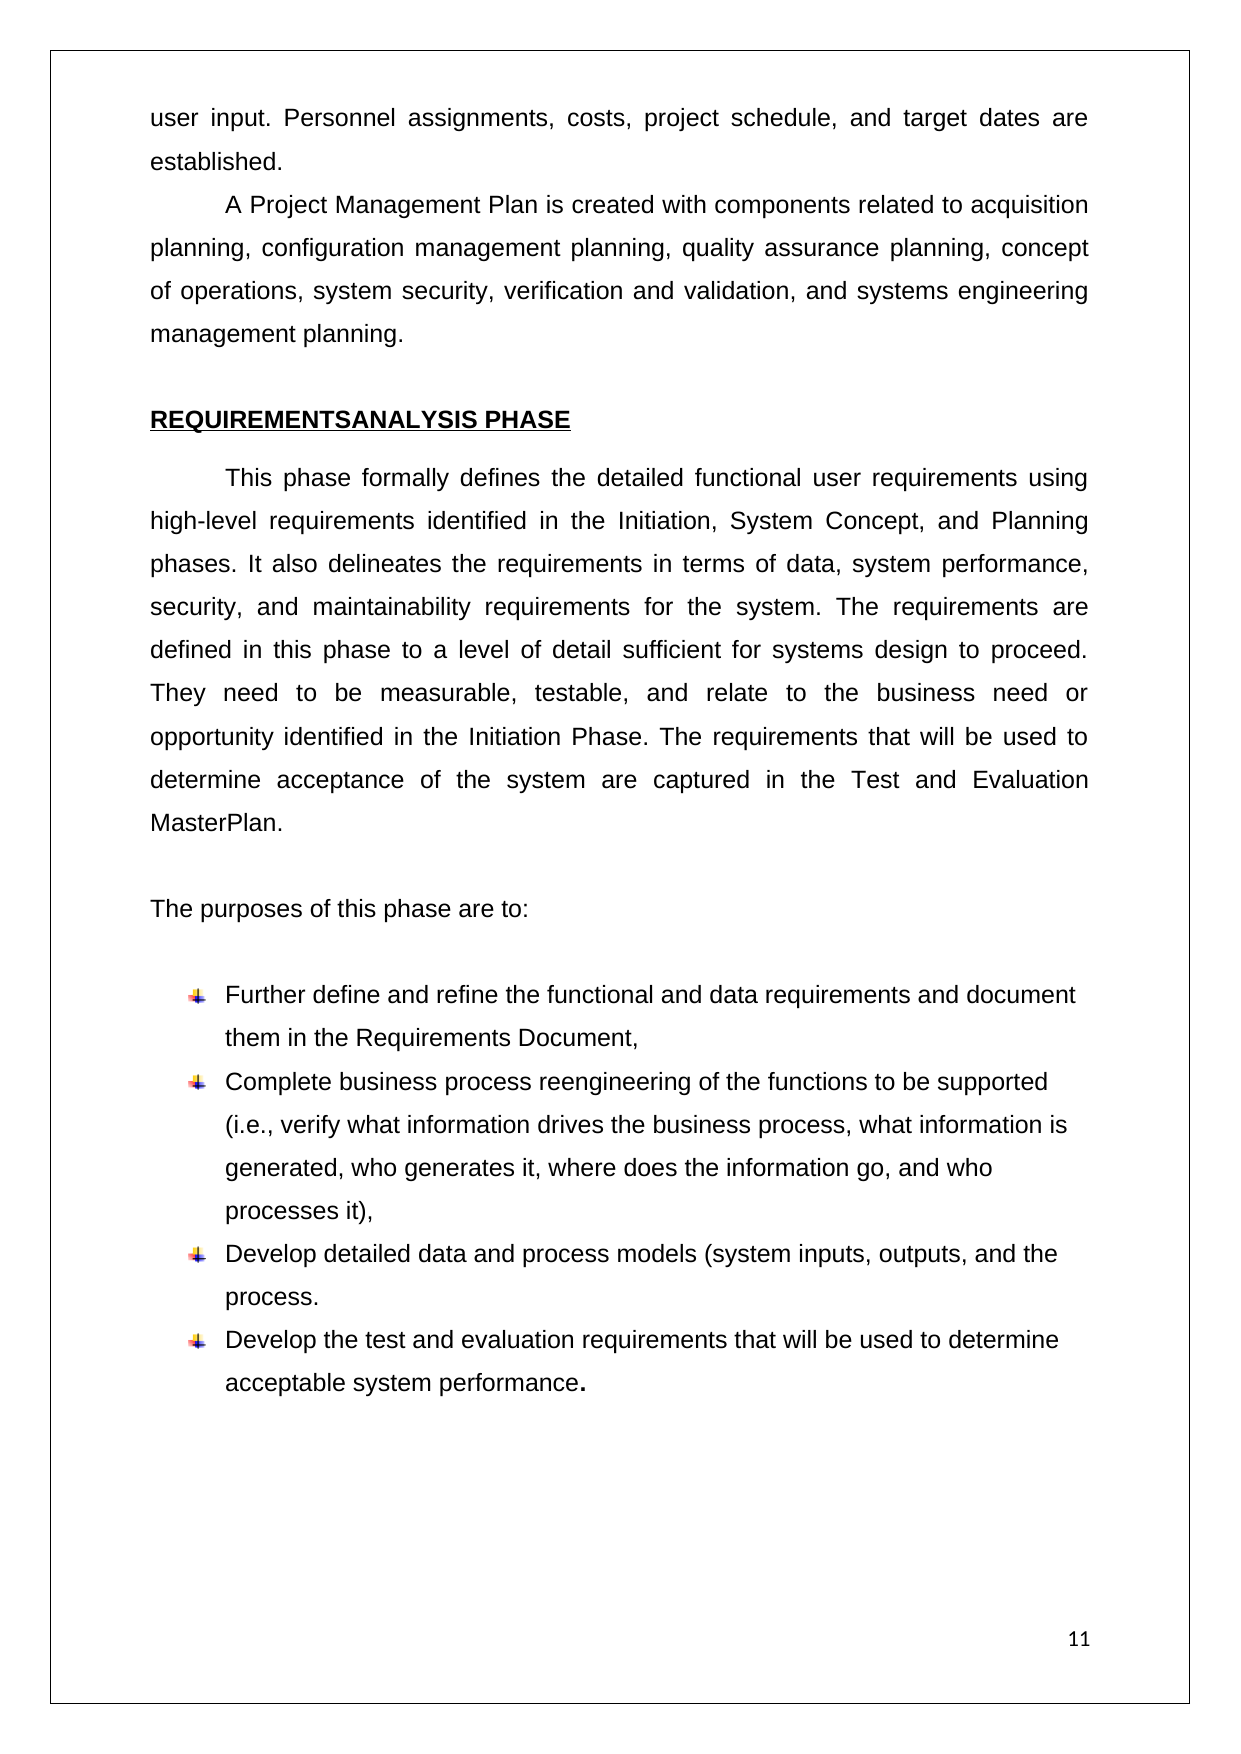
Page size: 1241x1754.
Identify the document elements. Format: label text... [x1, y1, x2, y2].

picture [188, 1332, 206, 1349]
list Further define and refine the functional and data requirements and document them in the Requirements Document, [187, 980, 1090, 1052]
list Develop detailed data and process models (system inputs, outputs, and the process. [187, 1239, 1090, 1311]
list Develop the test and evaluation requirements that will be used to determine acceptable system performance. [187, 1325, 1090, 1397]
text This phase formally defines the detailed functional user requirements using high-level requirements identified in the Initiation, System Concept, and Planning phases. It also delineates the requirements in terms of data, system performance, security, and maintainability requirements for the system. The requirements are defined in this phase to a level of detail sufficient for systems design to proceed. They need to be measurable, testable, and relate to the business need or opportunity identified in the Initiation Phase. The requirements that will be used to determine acceptance of the system are captured in the Test and Evaluation MasterPlan. [150, 463, 1090, 837]
text A Project Management Plan is created with components related to acquisition planning, configuration management planning, quality assurance planning, concept of operations, system security, verification and validation, and systems engineering management planning. [150, 190, 1090, 348]
text REQUIREMENTSANALYSIS PHASE [150, 405, 1090, 434]
list Complete business process reengineering of the functions to be supported (i.e., verify what information drives the business process, what information is generated, who generates it, where does the information go, and who processes it), [187, 1067, 1090, 1225]
picture [188, 987, 206, 1004]
picture [188, 1073, 206, 1090]
text The purposes of this phase are to: [150, 894, 1090, 923]
picture [188, 1245, 206, 1263]
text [150, 103, 1090, 175]
